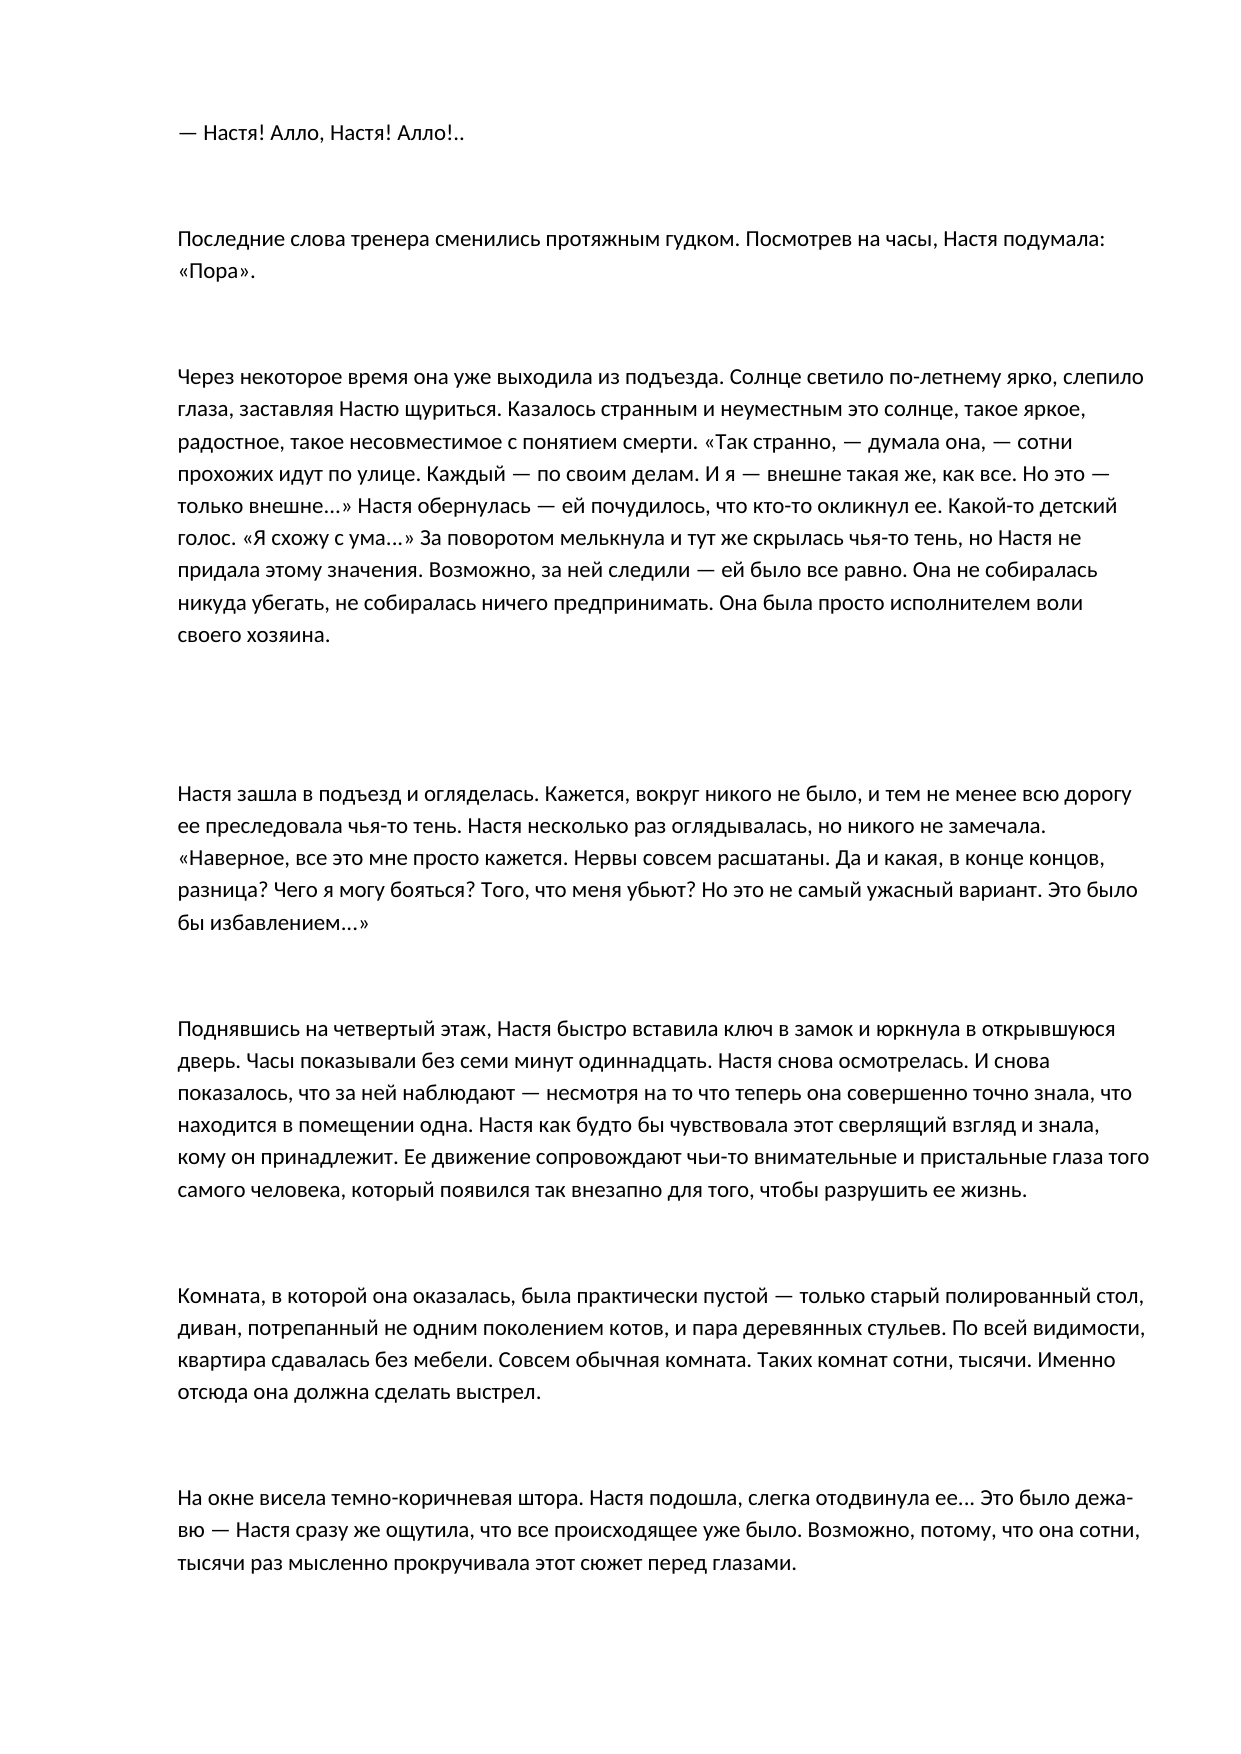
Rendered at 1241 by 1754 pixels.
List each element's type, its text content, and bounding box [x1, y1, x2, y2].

text Через некоторое время она уже выходила из подъезда. Солнце светило по-летнему ярко, слепило глаза, заставляя Настю щуриться. Казалось странным и неуместным это солнце, такое яркое, радостное, такое несовместимое с понятием смерти. «Так странно, — думала она, — сотни прохожих идут по улице. Каждый — по своим делам. И я — внешне такая же, как все. Но это — только внешне...» Настя обернулась — ей почудилось, что кто-то окликнул ее. Какой-то детский голос. «Я схожу с ума...» За поворотом мелькнула и тут же скрылась чья-то тень, но Настя не придала этому значения. Возможно, за ней следили — ей было все равно. Она не собиралась никуда убегать, не собиралась ничего предпринимать. Она была просто исполнителем воли своего хозяина. [177, 362, 1152, 648]
text Комната, в которой она оказалась, была практически пустой — только старый полированный стол, диван, потрепанный не одним поколением котов, и пара деревянных стульев. По всей видимости, квартира сдавалась без мебели. Совсем обычная комната. Таких комнат сотни, тысячи. Именно отсюда она должна сделать выстрел. [177, 1281, 1152, 1405]
text Настя зашла в подъезд и огляделась. Кажется, вокруг никого не было, и тем не менее всю дорогу ее преследовала чья-то тень. Настя несколько раз оглядывалась, но никого не замечала. «Наверное, все это мне просто кажется. Нервы совсем расшатаны. Да и какая, в конце концов, разница? Чего я могу бояться? Того, что меня убьют? Но это не самый ужасный вариант. Это было бы избавлением...» [177, 779, 1152, 936]
text Последние слова тренера сменились протяжным гудком. Посмотрев на часы, Настя подумала: «Пора». [177, 224, 1152, 284]
text На окне висела темно-коричневая штора. Настя подошла, слегка отодвинула ее... Это было дежа-вю — Настя сразу же ощутила, что все происходящее уже было. Возможно, потому, что она сотни, тысячи раз мысленно прокручивала этот сюжет перед глазами. [177, 1483, 1152, 1576]
text Поднявшись на четвертый этаж, Настя быстро вставила ключ в замок и юркнула в открывшуюся дверь. Часы показывали без семи минут одиннадцать. Настя снова осмотрелась. И снова показалось, что за ней наблюдают — несмотря на то что теперь она совершенно точно знала, что находится в помещении одна. Настя как будто бы чувствовала этот сверлящий взгляд и знала, кому он принадлежит. Ее движение сопровождают чьи-то внимательные и пристальные глаза того самого человека, который появился так внезапно для того, чтобы разрушить ее жизнь. [177, 1014, 1152, 1203]
text — Настя! Алло, Настя! Алло!.. [177, 118, 1152, 146]
